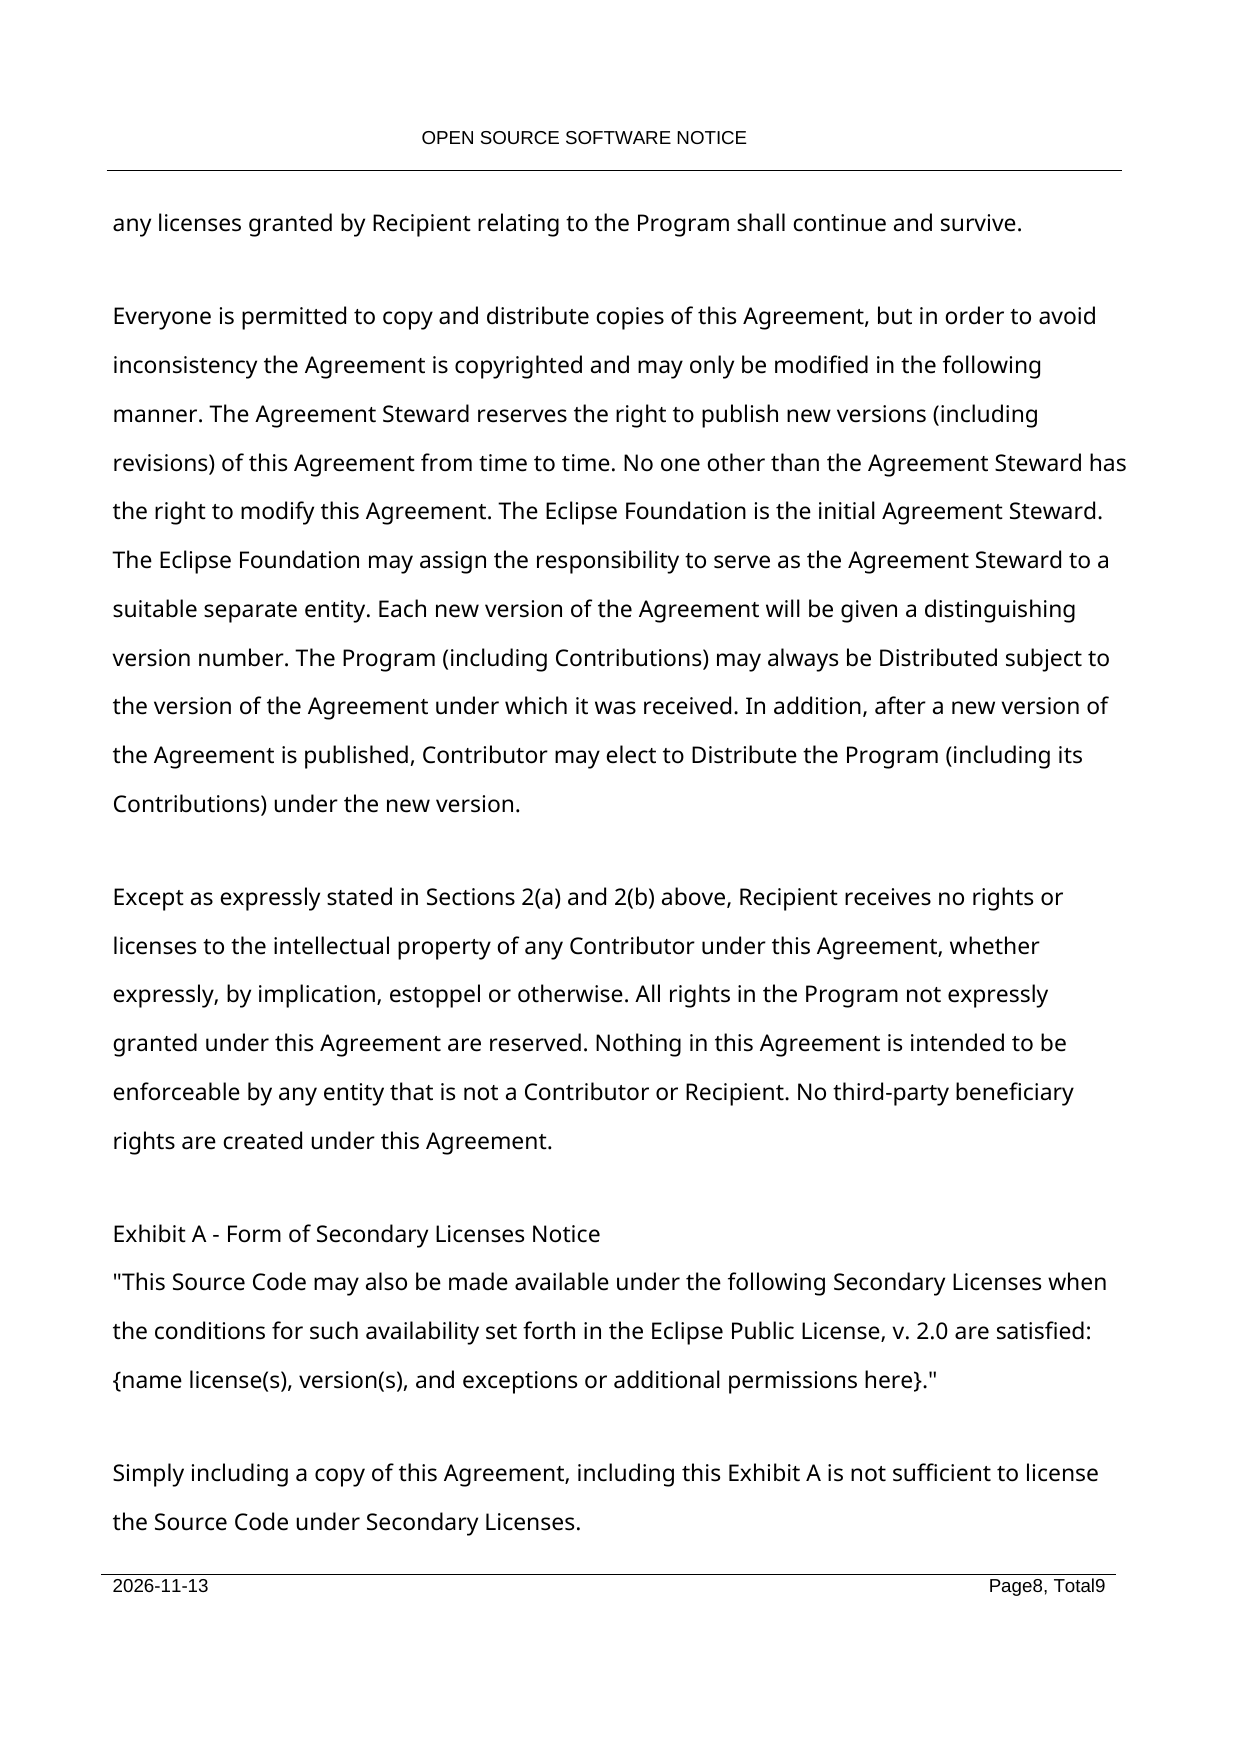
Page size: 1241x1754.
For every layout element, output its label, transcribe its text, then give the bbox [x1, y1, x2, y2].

text "This Source Code may also be made available under the following Secondary Licenses when the conditions for such availability set forth in the Eclipse Public License, v. 2.0 are satisfied: {name license(s), version(s), and exceptions or additional permissions here}." [112, 1265, 1128, 1395]
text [112, 206, 1128, 239]
text Everyone is permitted to copy and distribute copies of this Agreement, but in order to avoid inconsistency the Agreement is copyrighted and may only be modified in the following manner. The Agreement Steward reserves the right to publish new versions (including revisions) of this Agreement from time to time. No one other than the Agreement Steward has the right to modify this Agreement. The Eclipse Foundation is the initial Agreement Steward. The Eclipse Foundation may assign the responsibility to serve as the Agreement Steward to a suitable separate entity. Each new version of the Agreement will be given a distinguishing version number. The Program (including Contributions) may always be Distributed subject to the version of the Agreement under which it was received. In addition, after a new version of the Agreement is published, Contributor may elect to Distribute the Program (including its Contributions) under the new version. [112, 299, 1128, 819]
text Exhibit A - Form of Secondary Licenses Notice [112, 1217, 1128, 1250]
text Simply including a copy of this Agreement, including this Exhibit A is not sufficient to license the Source Code under Secondary Licenses. [112, 1456, 1128, 1537]
text Except as expressly stated in Sections 2(a) and 2(b) above, Recipient receives no rights or licenses to the intellectual property of any Contributor under this Agreement, whether expressly, by implication, estoppel or otherwise. All rights in the Program not expressly granted under this Agreement are reserved. Nothing in this Agreement is intended to be enforceable by any entity that is not a Contributor or Recipient. No third-party beneficiary rights are created under this Agreement. [112, 880, 1128, 1157]
